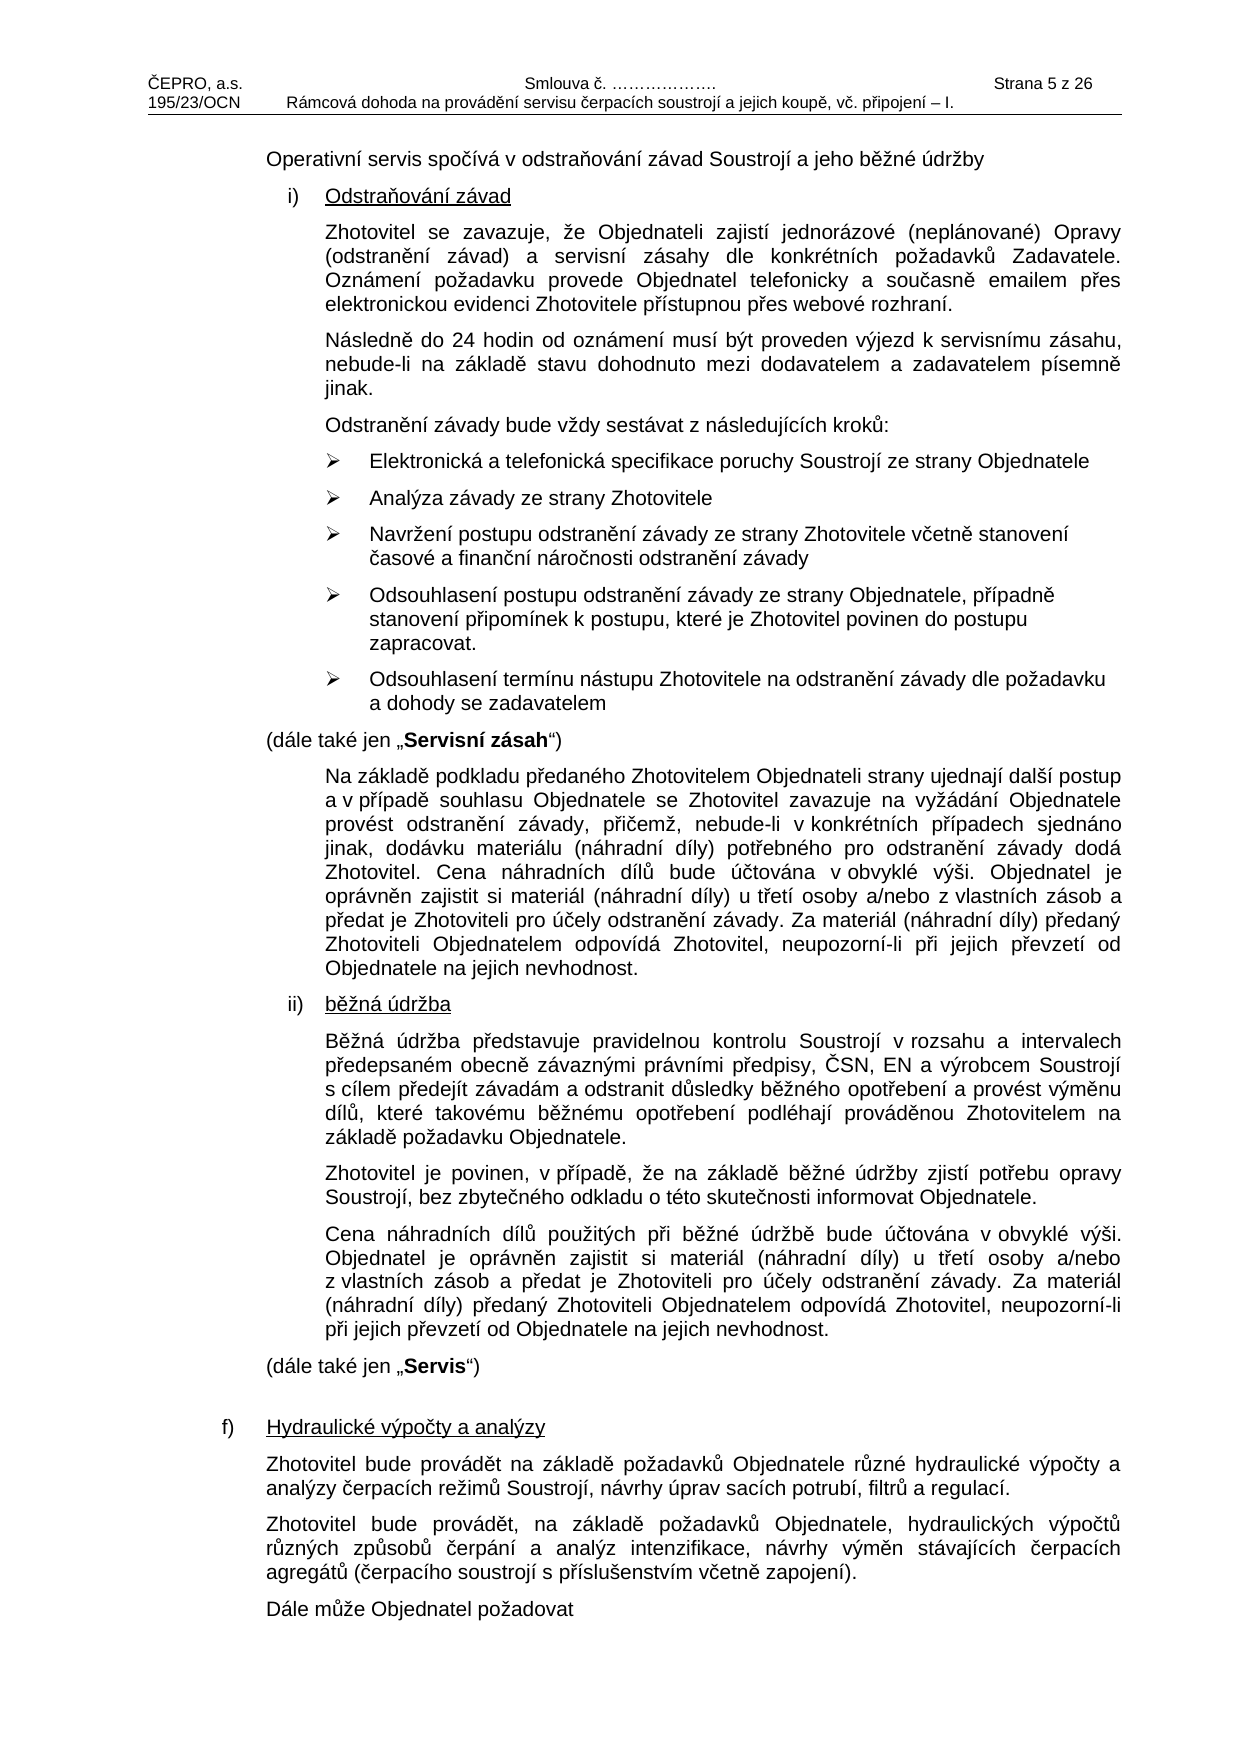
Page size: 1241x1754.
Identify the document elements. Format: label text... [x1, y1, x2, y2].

list Odstraňování závad [287, 183, 1122, 207]
text Zhotovitel se zavazuje, že Objednateli zajistí jednorázové (neplánované) Opravy (odstranění závad) a servisní zásahy dle konkrétních požadavků Zadavatele. Oznámení požadavku provede Objednatel telefonicky a současně emailem přes elektronickou evidenci Zhotovitele přístupnou přes webové rozhraní. [325, 220, 1122, 316]
text Následně do 24 hodin od oznámení musí být proveden výjezd k servisnímu zásahu, nebude-li na základě stavu dohodnuto mezi dodavatelem a zadavatelem písemně jinak. [325, 328, 1122, 400]
text (dále také jen „Servisní zásah“) [266, 728, 1122, 752]
list běžná údržba [287, 992, 1122, 1016]
list Analýza závady ze strany Zhotovitele [325, 486, 1122, 510]
text Zhotovitel je povinen, v případě, že na základě běžné údržby zjistí potřebu opravy Soustrojí, bez zbytečného odkladu o této skutečnosti informovat Objednatele. [325, 1161, 1122, 1209]
text Dále může Objednatel požadovat [266, 1596, 1122, 1620]
text Na základě podkladu předaného Zhotovitelem Objednateli strany ujednají další postup a v případě souhlasu Objednatele se Zhotovitel zavazuje na vyžádání Objednatele provést odstranění závady, přičemž, nebude-li v konkrétních případech sjednáno jinak, dodávku materiálu (náhradní díly) potřebného pro odstranění závady dodá Zhotovitel. Cena náhradních dílů bude účtována v obvyklé výši. Objednatel je oprávněn zajistit si materiál (náhradní díly) u třetí osoby a/nebo z vlastních zásob a předat je Zhotoviteli pro účely odstranění závady. Za materiál (náhradní díly) předaný Zhotoviteli Objednatelem odpovídá Zhotovitel, neupozorní-li při jejich převzetí od Objednatele na jejich nevhodnost. [325, 764, 1122, 980]
list Odsouhlasení postupu odstranění závady ze strany Objednatele, případně stanovení připomínek k postupu, které je Zhotovitel povinen do postupu zapracovat. [325, 583, 1122, 655]
text (dále také jen „Servis“) [266, 1354, 1122, 1378]
text Odstranění závady bude vždy sestávat z následujících kroků: [325, 413, 1122, 437]
text Zhotovitel bude provádět na základě požadavků Objednatele různé hydraulické výpočty a analýzy čerpacích režimů Soustrojí, návrhy úprav sacích potrubí, filtrů a regulací. [266, 1452, 1122, 1499]
list Hydraulické výpočty a analýzy [222, 1415, 1122, 1439]
list Elektronická a telefonická specifikace poruchy Soustrojí ze strany Objednatele [325, 449, 1122, 473]
text Cena náhradních dílů použitých při běžné údržbě bude účtována v obvyklé výši. Objednatel je oprávněn zajistit si materiál (náhradní díly) u třetí osoby a/nebo z vlastních zásob a předat je Zhotoviteli pro účely odstranění závady. Za materiál (náhradní díly) předaný Zhotoviteli Objednatelem odpovídá Zhotovitel, neupozorní-li při jejich převzetí od Objednatele na jejich nevhodnost. [325, 1221, 1122, 1341]
text Zhotovitel bude provádět, na základě požadavků Objednatele, hydraulických výpočtů různých způsobů čerpání a analýz intenzifikace, návrhy výměn stávajících čerpacích agregátů (čerpacího soustrojí s příslušenstvím včetně zapojení). [266, 1512, 1122, 1584]
text Běžná údržba představuje pravidelnou kontrolu Soustrojí v rozsahu a intervalech předepsaném obecně závaznými právními předpisy, ČSN, EN a výrobcem Soustrojí s cílem předejít závadám a odstranit důsledky běžného opotřebení a provést výměnu dílů, které takovému běžnému opotřebení podléhají prováděnou Zhotovitelem na základě požadavku Objednatele. [325, 1029, 1122, 1148]
list Navržení postupu odstranění závady ze strany Zhotovitele včetně stanovení časové a finanční náročnosti odstranění závady [325, 522, 1122, 570]
list Odsouhlasení termínu nástupu Zhotovitele na odstranění závady dle požadavku a dohody se zadavatelem [325, 667, 1122, 715]
text Operativní servis spočívá v odstraňování závad Soustrojí a jeho běžné údržby [266, 147, 1122, 171]
